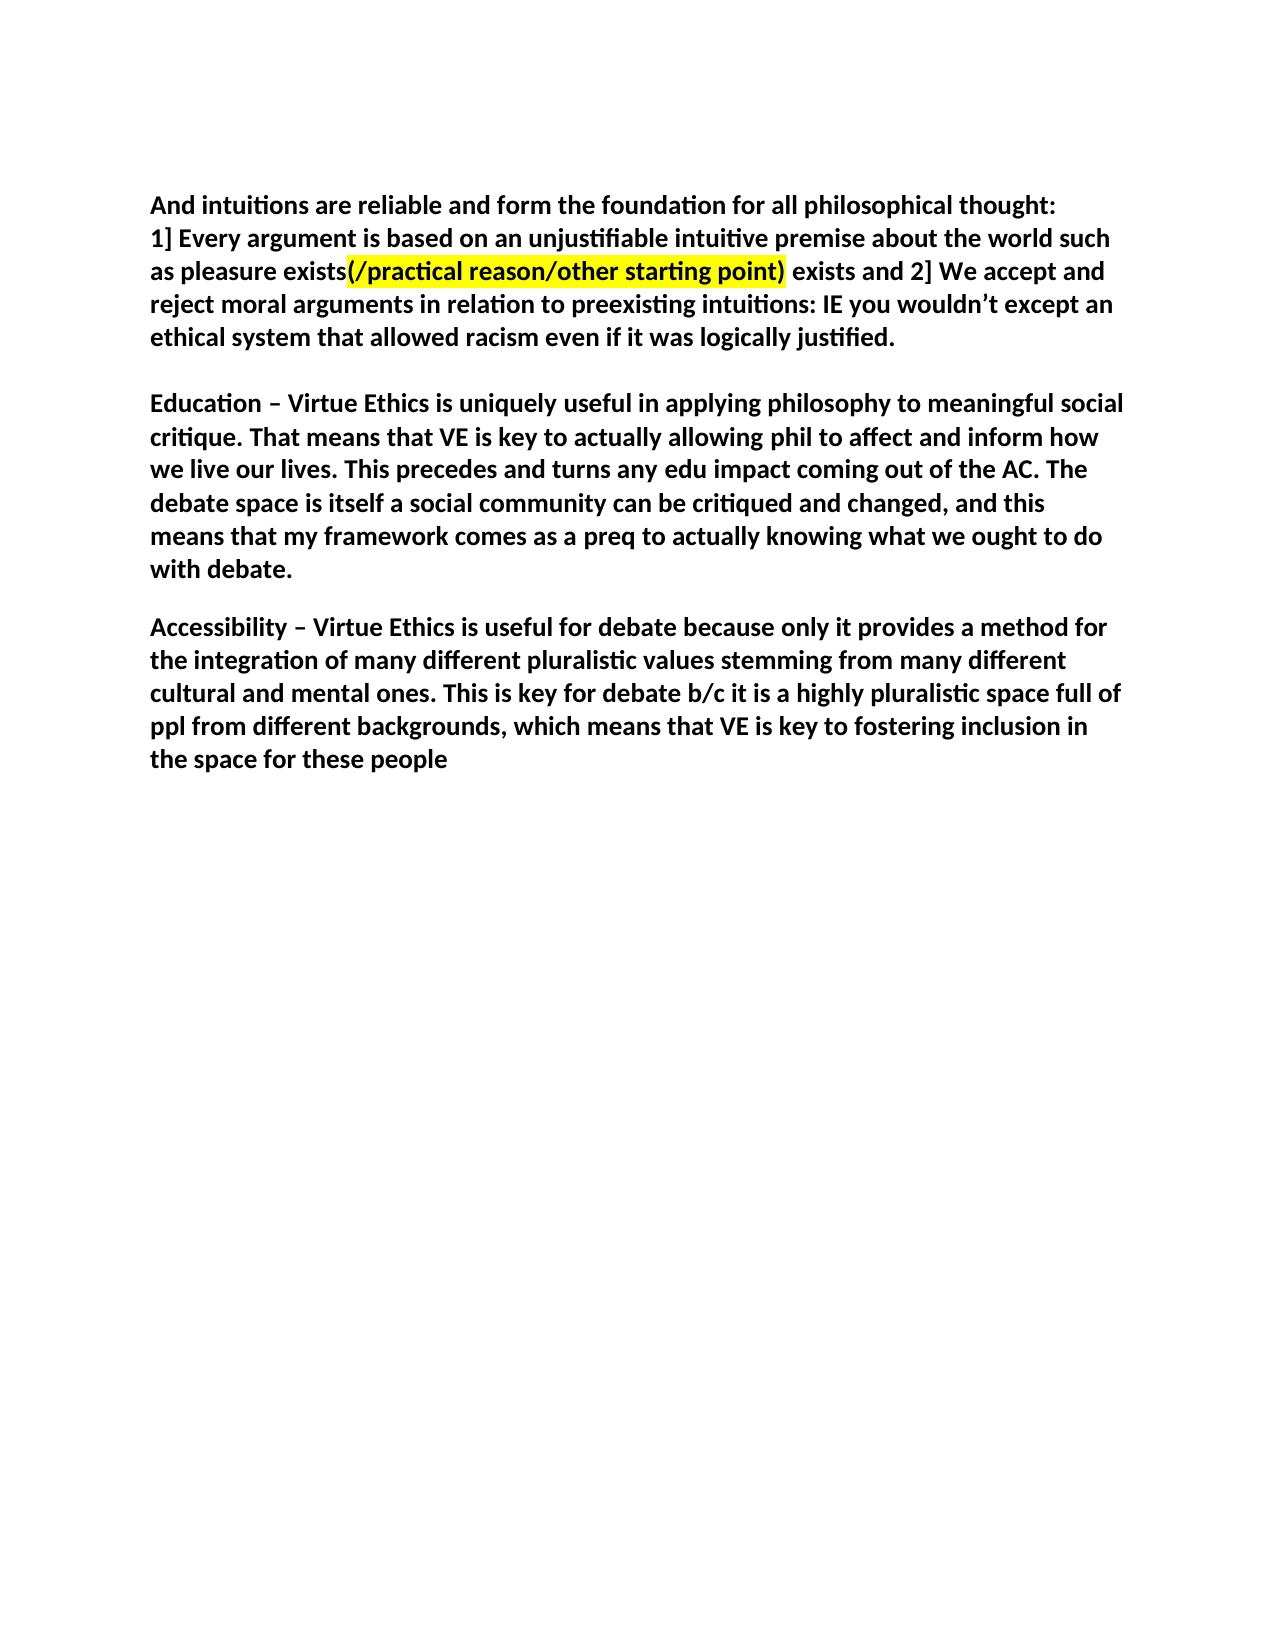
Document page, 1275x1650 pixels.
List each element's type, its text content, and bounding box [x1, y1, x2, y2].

text Education – Virtue Ethics is uniquely useful in applying philosophy to meaningful social critique. That means that VE is key to actually allowing phil to affect and inform how we live our lives. This precedes and turns any edu impact coming out of the AC. The debate space is itself a social community can be critiqued and changed, and this means that my framework comes as a preq to actually knowing what we ought to do with debate. [150, 387, 1125, 585]
text And intuitions are reliable and form the foundation for all philosophical thought: 1] Every argument is based on an unjustifiable intuitive premise about the world such as pleasure exists(/practical reason/other starting point) exists and 2] We accept and reject moral arguments in relation to preexisting intuitions: IE you wouldn’t except an ethical system that allowed racism even if it was logically justified. [150, 188, 1125, 354]
text Accessibility – Virtue Ethics is useful for debate because only it provides a method for the integration of many different pluralistic values stemming from many different cultural and mental ones. This is key for debate b/c it is a highly pluralistic space full of ppl from different backgrounds, which means that VE is key to fostering inclusion in the space for these people [150, 610, 1125, 775]
